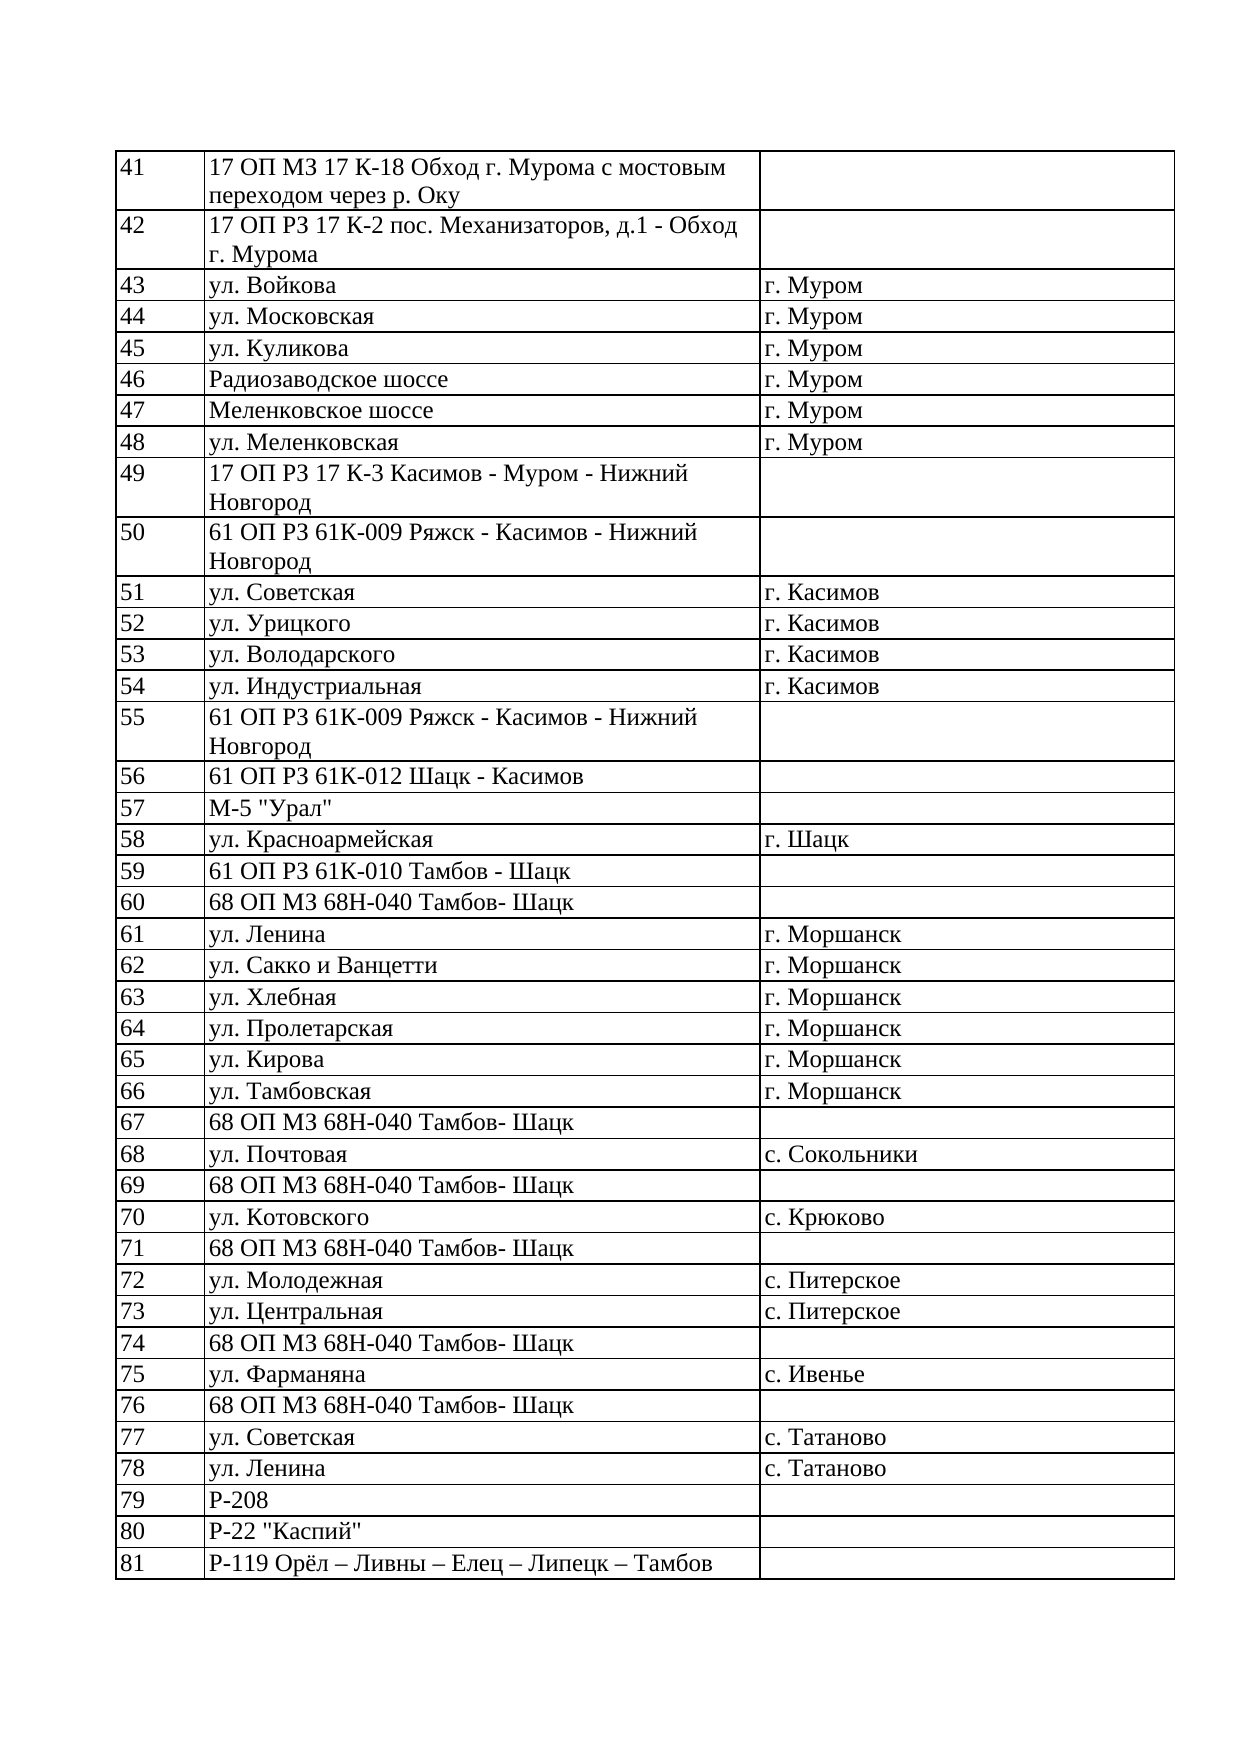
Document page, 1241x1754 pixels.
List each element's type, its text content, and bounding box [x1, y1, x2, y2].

table_cell ул. Центральная [205, 1296, 759, 1326]
table_cell [761, 887, 1174, 917]
table_cell ул. Тамбовская [205, 1076, 759, 1106]
table_cell ул. Пролетарская [205, 1013, 759, 1043]
table_cell 17 ОП РЗ 17 К-2 пос. Механизаторов, д.1 - Обход г. Мурома [205, 211, 759, 268]
table_cell г. Касимов [761, 608, 1174, 638]
table_cell г. Муром [761, 333, 1174, 362]
table_cell 41 [117, 152, 204, 209]
table_cell 68 ОП МЗ 68Н-040 Тамбов- Шацк [205, 1328, 759, 1358]
table_cell 57 [117, 793, 204, 823]
table_cell [761, 856, 1174, 886]
table_cell [761, 1171, 1174, 1200]
table_cell 68 ОП МЗ 68Н-040 Тамбов- Шацк [205, 1108, 759, 1137]
table_cell 43 [117, 270, 204, 299]
table_cell г. Касимов [761, 640, 1174, 669]
table_cell 68 ОП МЗ 68Н-040 Тамбов- Шацк [205, 1171, 759, 1200]
table_cell ул. Меленковская [205, 427, 759, 457]
table_cell г. Муром [761, 301, 1174, 331]
table_cell 73 [117, 1296, 204, 1326]
table_cell [761, 702, 1174, 760]
table_cell 78 [117, 1454, 204, 1483]
table_cell г. Моршанск [761, 982, 1174, 1012]
table_cell ул. Фарманяна [205, 1359, 759, 1389]
table_cell [761, 211, 1174, 268]
table_cell [761, 1233, 1174, 1263]
table_cell г. Муром [761, 396, 1174, 425]
table_cell М-5 "Урал" [205, 793, 759, 823]
table_cell ул. Московская [205, 301, 759, 331]
table_cell 68 [117, 1139, 204, 1169]
table_cell г. Моршанск [761, 950, 1174, 980]
table_cell [761, 1517, 1174, 1546]
table_cell 45 [117, 333, 204, 362]
table_cell ул. Котовского [205, 1202, 759, 1232]
table_cell Радиозаводское шоссе [205, 364, 759, 394]
table_cell Р-22 "Каспий" [205, 1517, 759, 1546]
table_cell ул. Молодежная [205, 1265, 759, 1295]
table_cell 80 [117, 1517, 204, 1546]
table_cell ул. Красноармейская [205, 825, 759, 854]
table_cell с. Сокольники [761, 1139, 1174, 1169]
table_cell 60 [117, 887, 204, 917]
table_cell ул. Советская [205, 1422, 759, 1452]
table_cell 17 ОП РЗ 17 К-3 Касимов - Муром - Нижний Новгород [205, 458, 759, 516]
table_cell 61 ОП РЗ 61К-009 Ряжск - Касимов - Нижний Новгород [205, 702, 759, 760]
table_cell Р-208 [205, 1485, 759, 1515]
table_cell 61 [117, 919, 204, 949]
table_cell г. Моршанск [761, 1076, 1174, 1106]
table_cell 59 [117, 856, 204, 886]
table_cell г. Моршанск [761, 919, 1174, 949]
table_cell [761, 1328, 1174, 1358]
table_cell г. Муром [761, 364, 1174, 394]
table_cell 58 [117, 825, 204, 854]
table_cell ул. Кирова [205, 1045, 759, 1074]
table_cell с. Татаново [761, 1454, 1174, 1483]
table_cell 64 [117, 1013, 204, 1043]
table_cell ул. Индустриальная [205, 671, 759, 701]
table_cell 67 [117, 1108, 204, 1137]
table_cell 47 [117, 396, 204, 425]
table_cell 68 ОП МЗ 68Н-040 Тамбов- Шацк [205, 887, 759, 917]
table_cell с. Питерское [761, 1265, 1174, 1295]
table_cell ул. Урицкого [205, 608, 759, 638]
table_cell 65 [117, 1045, 204, 1074]
table_cell с. Ивенье [761, 1359, 1174, 1389]
table_cell 53 [117, 640, 204, 669]
table_cell г. Касимов [761, 577, 1174, 606]
table_cell 69 [117, 1171, 204, 1200]
table_cell 70 [117, 1202, 204, 1232]
table_cell 68 ОП МЗ 68Н-040 Тамбов- Шацк [205, 1391, 759, 1421]
table_cell г. Шацк [761, 825, 1174, 854]
table_cell 48 [117, 427, 204, 457]
table_cell 63 [117, 982, 204, 1012]
table_cell 75 [117, 1359, 204, 1389]
table_cell 71 [117, 1233, 204, 1263]
table_cell 42 [117, 211, 204, 268]
table_cell г. Касимов [761, 671, 1174, 701]
table_cell 76 [117, 1391, 204, 1421]
table_cell 44 [117, 301, 204, 331]
table_cell 51 [117, 577, 204, 606]
table_cell 49 [117, 458, 204, 516]
table_cell ул. Володарского [205, 640, 759, 669]
table_cell 79 [117, 1485, 204, 1515]
table_cell ул. Куликова [205, 333, 759, 362]
table_cell 74 [117, 1328, 204, 1358]
table_cell [761, 762, 1174, 791]
table_cell г. Моршанск [761, 1045, 1174, 1074]
table_cell [761, 1108, 1174, 1137]
table_cell 55 [117, 702, 204, 760]
table_cell с. Питерское [761, 1296, 1174, 1326]
table_cell ул. Войкова [205, 270, 759, 299]
table_cell ул. Почтовая [205, 1139, 759, 1169]
table_cell 56 [117, 762, 204, 791]
table_cell 81 [117, 1548, 204, 1578]
table_cell 17 ОП МЗ 17 К-18 Обход г. Мурома с мостовым переходом через р. Оку [205, 152, 759, 209]
table_cell ул. Хлебная [205, 982, 759, 1012]
table_cell с. Татаново [761, 1422, 1174, 1452]
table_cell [205, 1548, 759, 1578]
table_cell 61 ОП РЗ 61К-012 Шацк - Касимов [205, 762, 759, 791]
table_cell ул. Ленина [205, 919, 759, 949]
table_cell 61 ОП РЗ 61К-010 Тамбов - Шацк [205, 856, 759, 886]
table_cell [761, 152, 1174, 209]
table_cell ул. Ленина [205, 1454, 759, 1483]
table_cell г. Моршанск [761, 1013, 1174, 1043]
table_cell Меленковское шоссе [205, 396, 759, 425]
table_cell [761, 458, 1174, 516]
table_cell г. Муром [761, 427, 1174, 457]
table_cell [761, 1485, 1174, 1515]
table_cell 66 [117, 1076, 204, 1106]
table_cell 50 [117, 518, 204, 575]
table_cell 72 [117, 1265, 204, 1295]
table_cell ул. Сакко и Ванцетти [205, 950, 759, 980]
table_cell [761, 518, 1174, 575]
table_cell 54 [117, 671, 204, 701]
table_cell 61 ОП РЗ 61К-009 Ряжск - Касимов - Нижний Новгород [205, 518, 759, 575]
table_cell [761, 1548, 1174, 1578]
table_cell 68 ОП МЗ 68Н-040 Тамбов- Шацк [205, 1233, 759, 1263]
table_cell [761, 793, 1174, 823]
table_cell г. Муром [761, 270, 1174, 299]
table_cell 62 [117, 950, 204, 980]
table_cell 77 [117, 1422, 204, 1452]
table_cell 46 [117, 364, 204, 394]
table_cell 52 [117, 608, 204, 638]
table_cell [761, 1391, 1174, 1421]
table_cell ул. Советская [205, 577, 759, 606]
table_cell с. Крюково [761, 1202, 1174, 1232]
